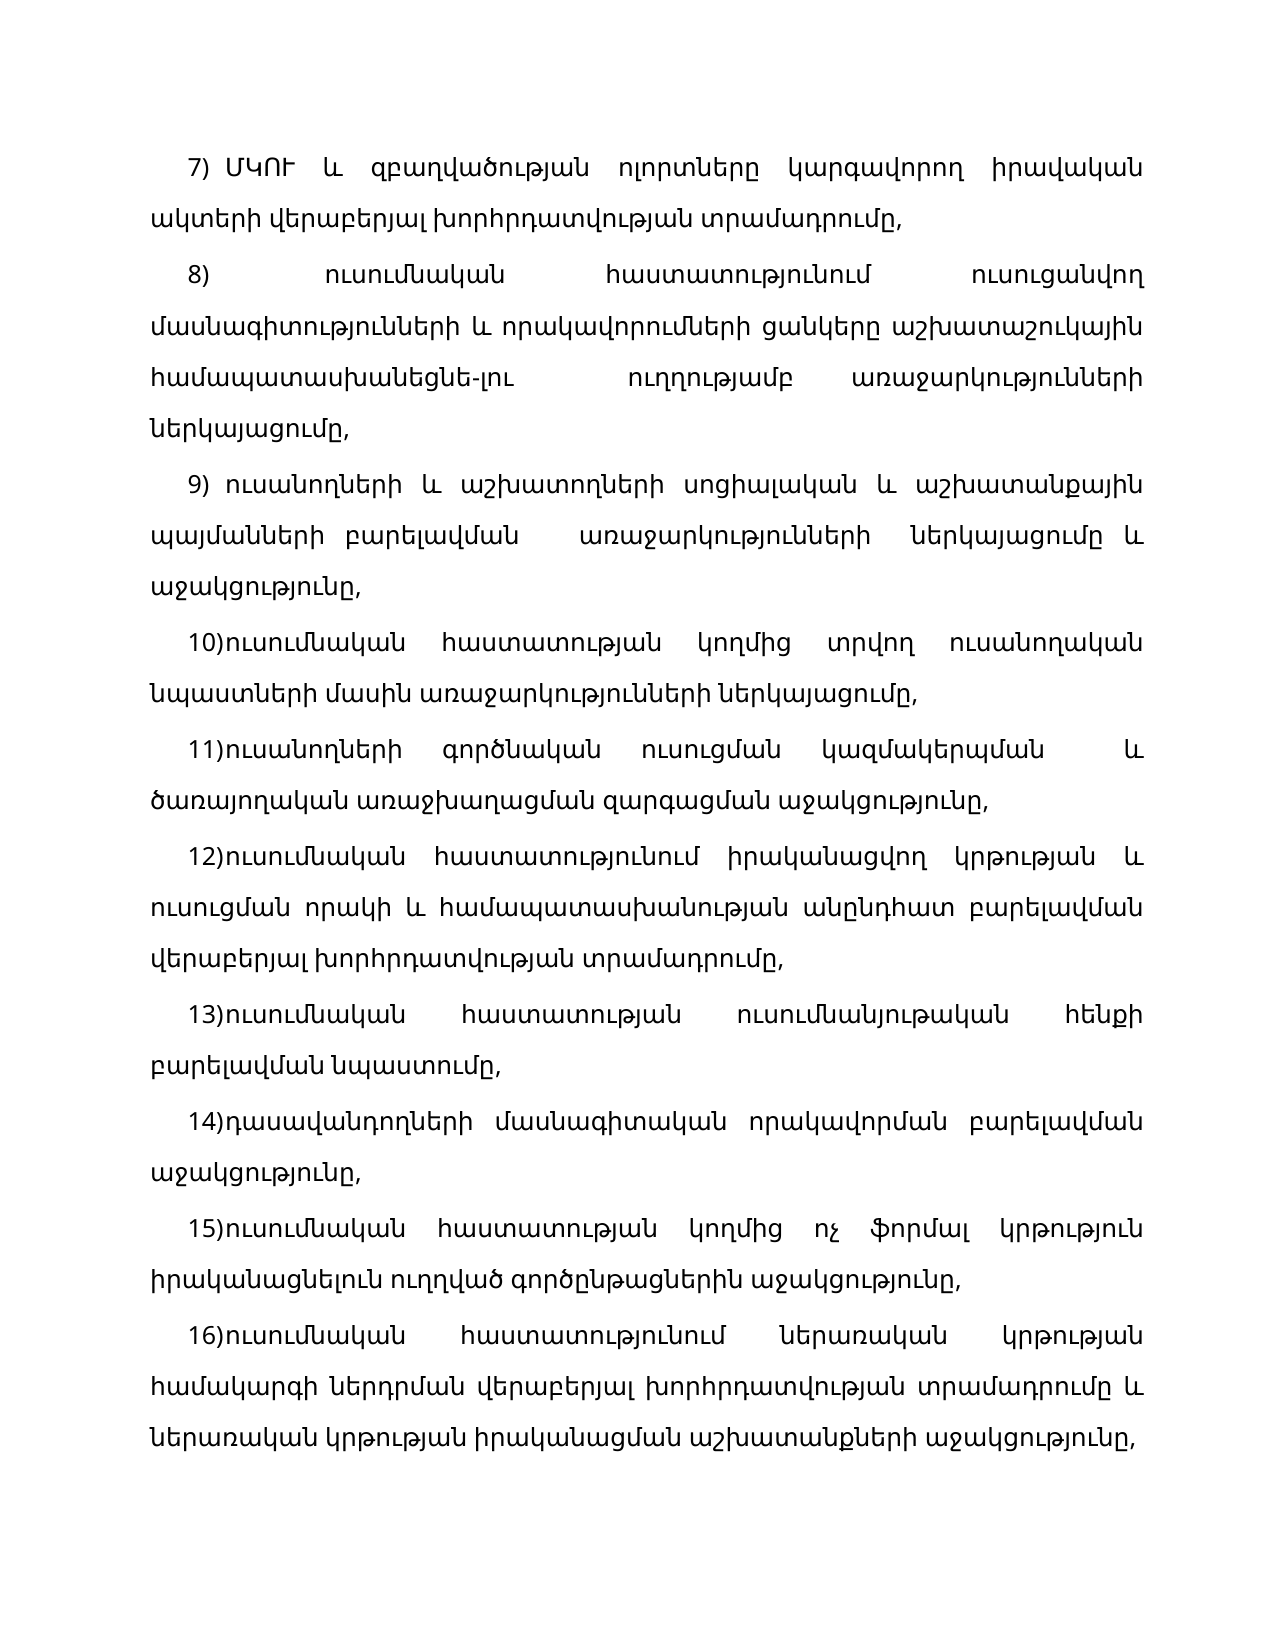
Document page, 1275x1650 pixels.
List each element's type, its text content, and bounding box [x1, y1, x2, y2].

text 8) ուսումնական հաստատությունում ուսուցանվող մասնագիտությունների և որակավորումների ցանկերը աշխատաշուկային համապատասխանեցնե-լու ուղղությամբ առաջարկությունների ներկայացումը, [150, 257, 1144, 444]
text 16) ուսումնական հաստատությունում ներառական կրթության համակարգի ներդրման վերաբերյալ խորհրդատվության տրամադրումը և ներառական կրթության իրականացման աշխատանքների աջակցությունը, [150, 1318, 1144, 1454]
text 15) ուսումնական հաստատության կողմից ոչ ֆորմալ կրթություն իրականացնելուն ուղղված գործընթացներին աջակցությունը, [150, 1211, 1144, 1296]
text 7) ՄԿՈՒ և զբաղվածության ոլորտները կարգավորող իրավական ակտերի վերաբերյալ խորհրդատվության տրամադրումը, [150, 150, 1144, 235]
text 10) ուսումնական հաստատության կողմից տրվող ուսանողական նպաստների մասին առաջարկությունների ներկայացումը, [150, 624, 1144, 709]
text 12) ուսումնական հաստատությունում իրականացվող կրթության և ուսուցման որակի և համապատասխանության անընդհատ բարելավման վերաբերյալ խորհրդատվության տրամադրումը, [150, 838, 1144, 975]
text 9) ուսանողների և աշխատողների սոցիալական և աշխատանքային պայմանների բարելավման առաջարկությունների ներկայացումը և աջակցությունը, [150, 466, 1144, 602]
text 13) ուսումնական հաստատության ուսումնանյութական հենքի բարելավման նպաստումը, [150, 997, 1144, 1082]
text 14) դասավանդողների մասնագիտական որակավորման բարելավման աջակցությունը, [150, 1104, 1144, 1189]
text 11) ուսանողների գործնական ուսուցման կազմակերպման և ծառայողական առաջխաղացման զարգացման աջակցությունը, [150, 731, 1144, 817]
